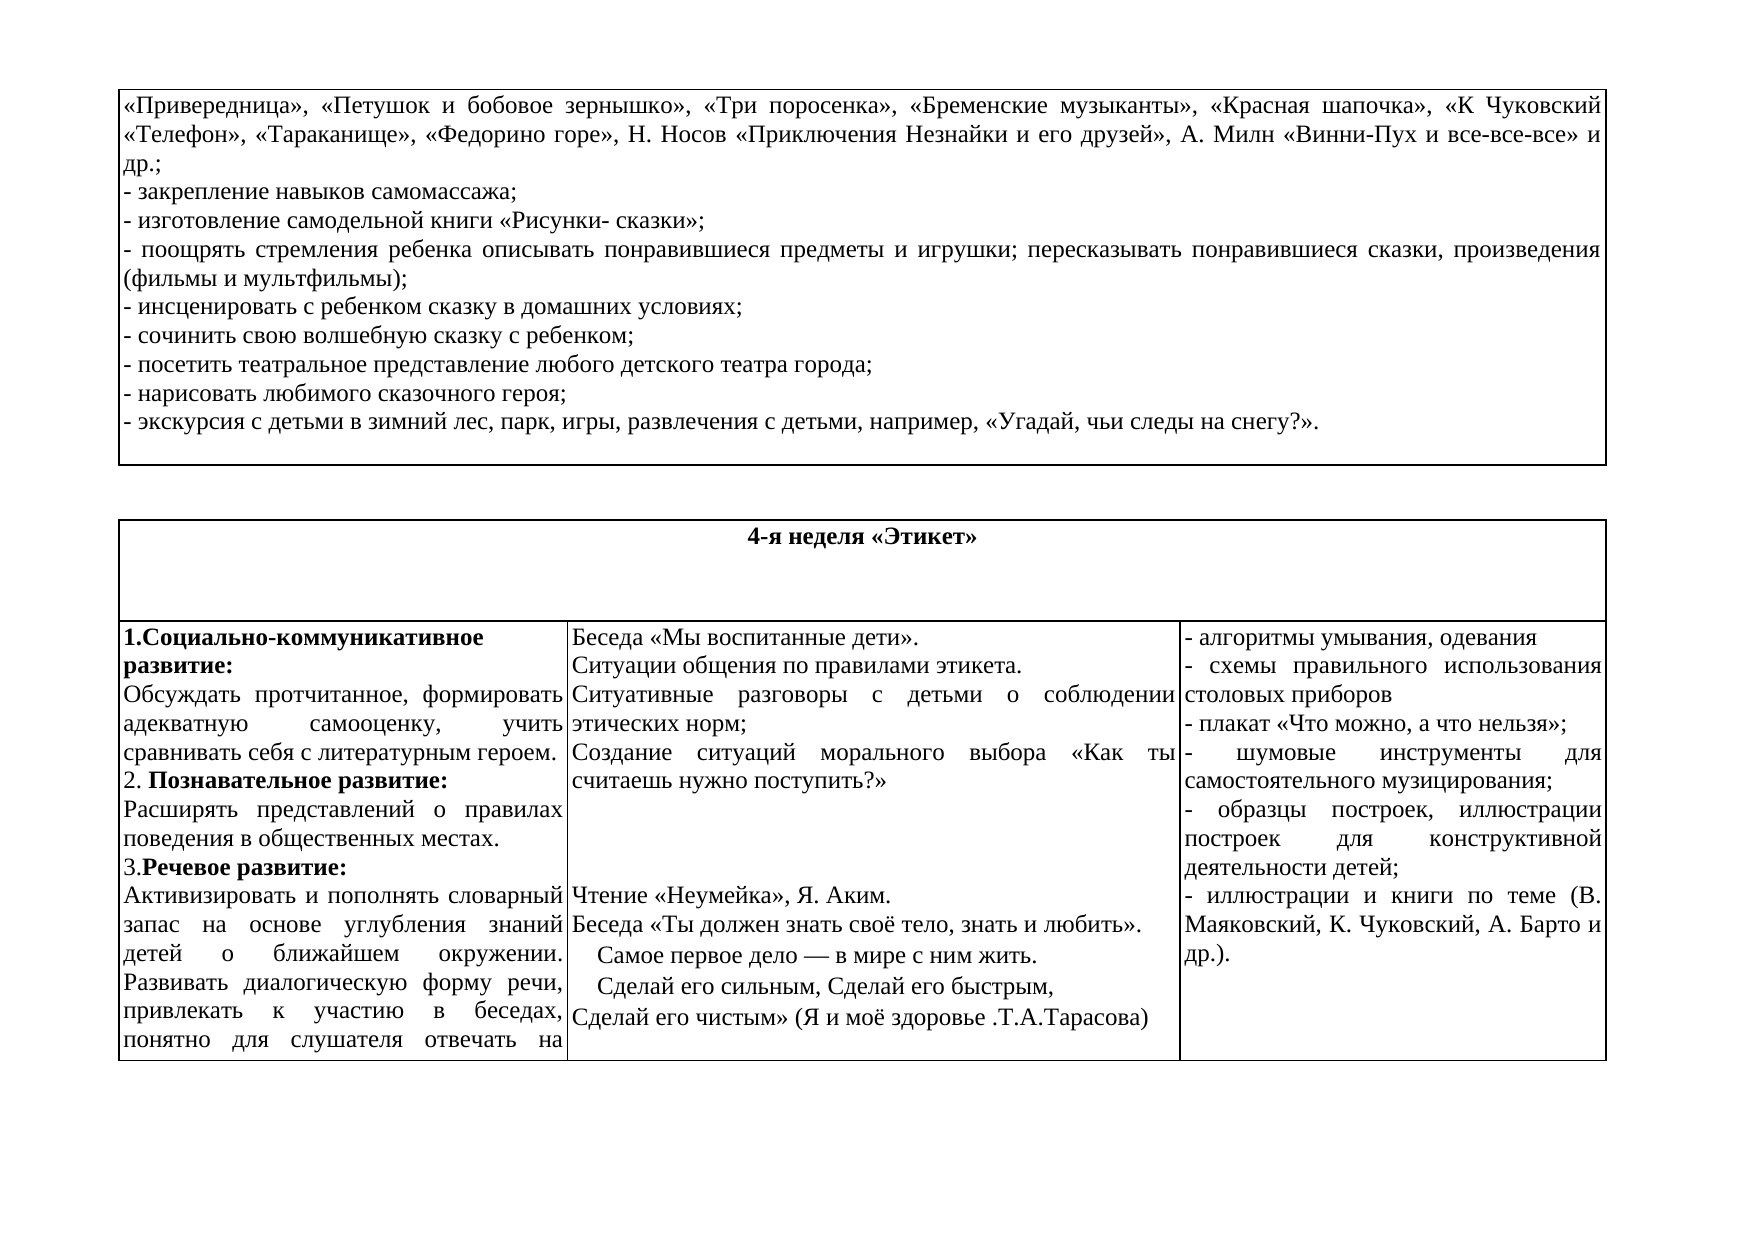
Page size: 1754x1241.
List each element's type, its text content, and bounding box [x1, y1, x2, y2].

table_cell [1181, 622, 1605, 1060]
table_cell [568, 622, 1179, 1060]
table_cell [120, 90, 1605, 464]
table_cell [120, 622, 567, 1060]
table_header 4-я неделя «Этикет» [120, 521, 1605, 620]
